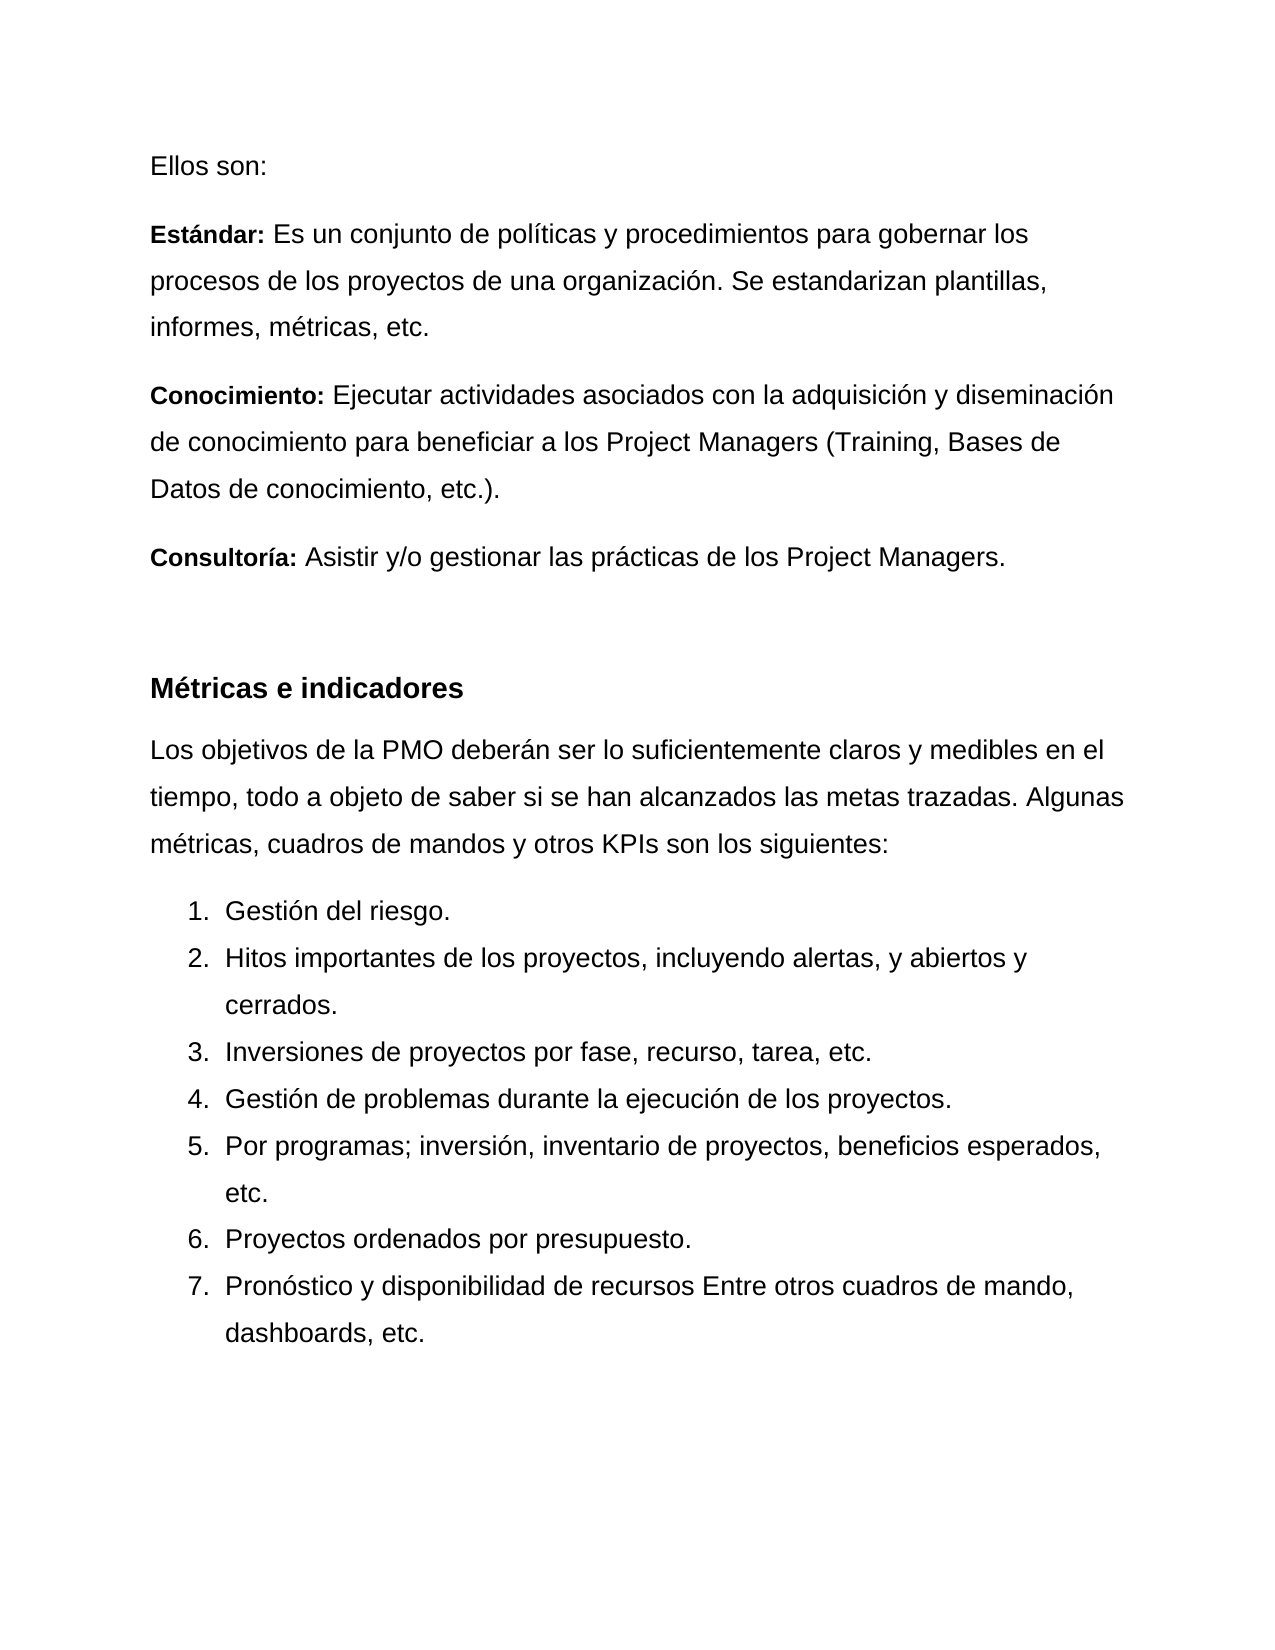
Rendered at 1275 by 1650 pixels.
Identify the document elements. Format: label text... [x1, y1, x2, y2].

list Proyectos ordenados por presupuesto. [187, 1223, 1125, 1255]
list Gestión de problemas durante la ejecución de los proyectos. [187, 1083, 1125, 1114]
list Hitos importantes de los proyectos, incluyendo alertas, y abiertos y cerrados. [187, 942, 1125, 1020]
subtitle Métricas e indicadores [150, 671, 1125, 705]
text Conocimiento: Ejecutar actividades asociados con la adquisición y diseminación de conocimiento para beneficiar a los Project Managers (Training, Bases de Datos de conocimiento, etc.). [150, 379, 1125, 504]
list Inversiones de proyectos por fase, recurso, tarea, etc. [187, 1036, 1125, 1067]
list Por programas; inversión, inventario de proyectos, beneficios esperados, etc. [187, 1130, 1125, 1208]
list Gestión del riesgo. [187, 895, 1125, 927]
text Los objetivos de la PMO deberán ser lo suficientemente claros y medibles en el tiempo, todo a objeto de saber si se han alcanzados las metas trazadas. Algunas métricas, cuadros de mandos y otros KPIs son los siguientes: [150, 734, 1125, 859]
list Pronóstico y disponibilidad de recursos Entre otros cuadros de mando, dashboards, etc. [187, 1270, 1125, 1348]
text Estándar: Es un conjunto de políticas y procedimientos para gobernar los procesos de los proyectos de una organización. Se estandarizan plantillas, informes, métricas, etc. [150, 218, 1125, 343]
text Consultoría: Asistir y/o gestionar las prácticas de los Project Managers. [150, 541, 1125, 572]
text Ellos son: [150, 150, 1125, 181]
